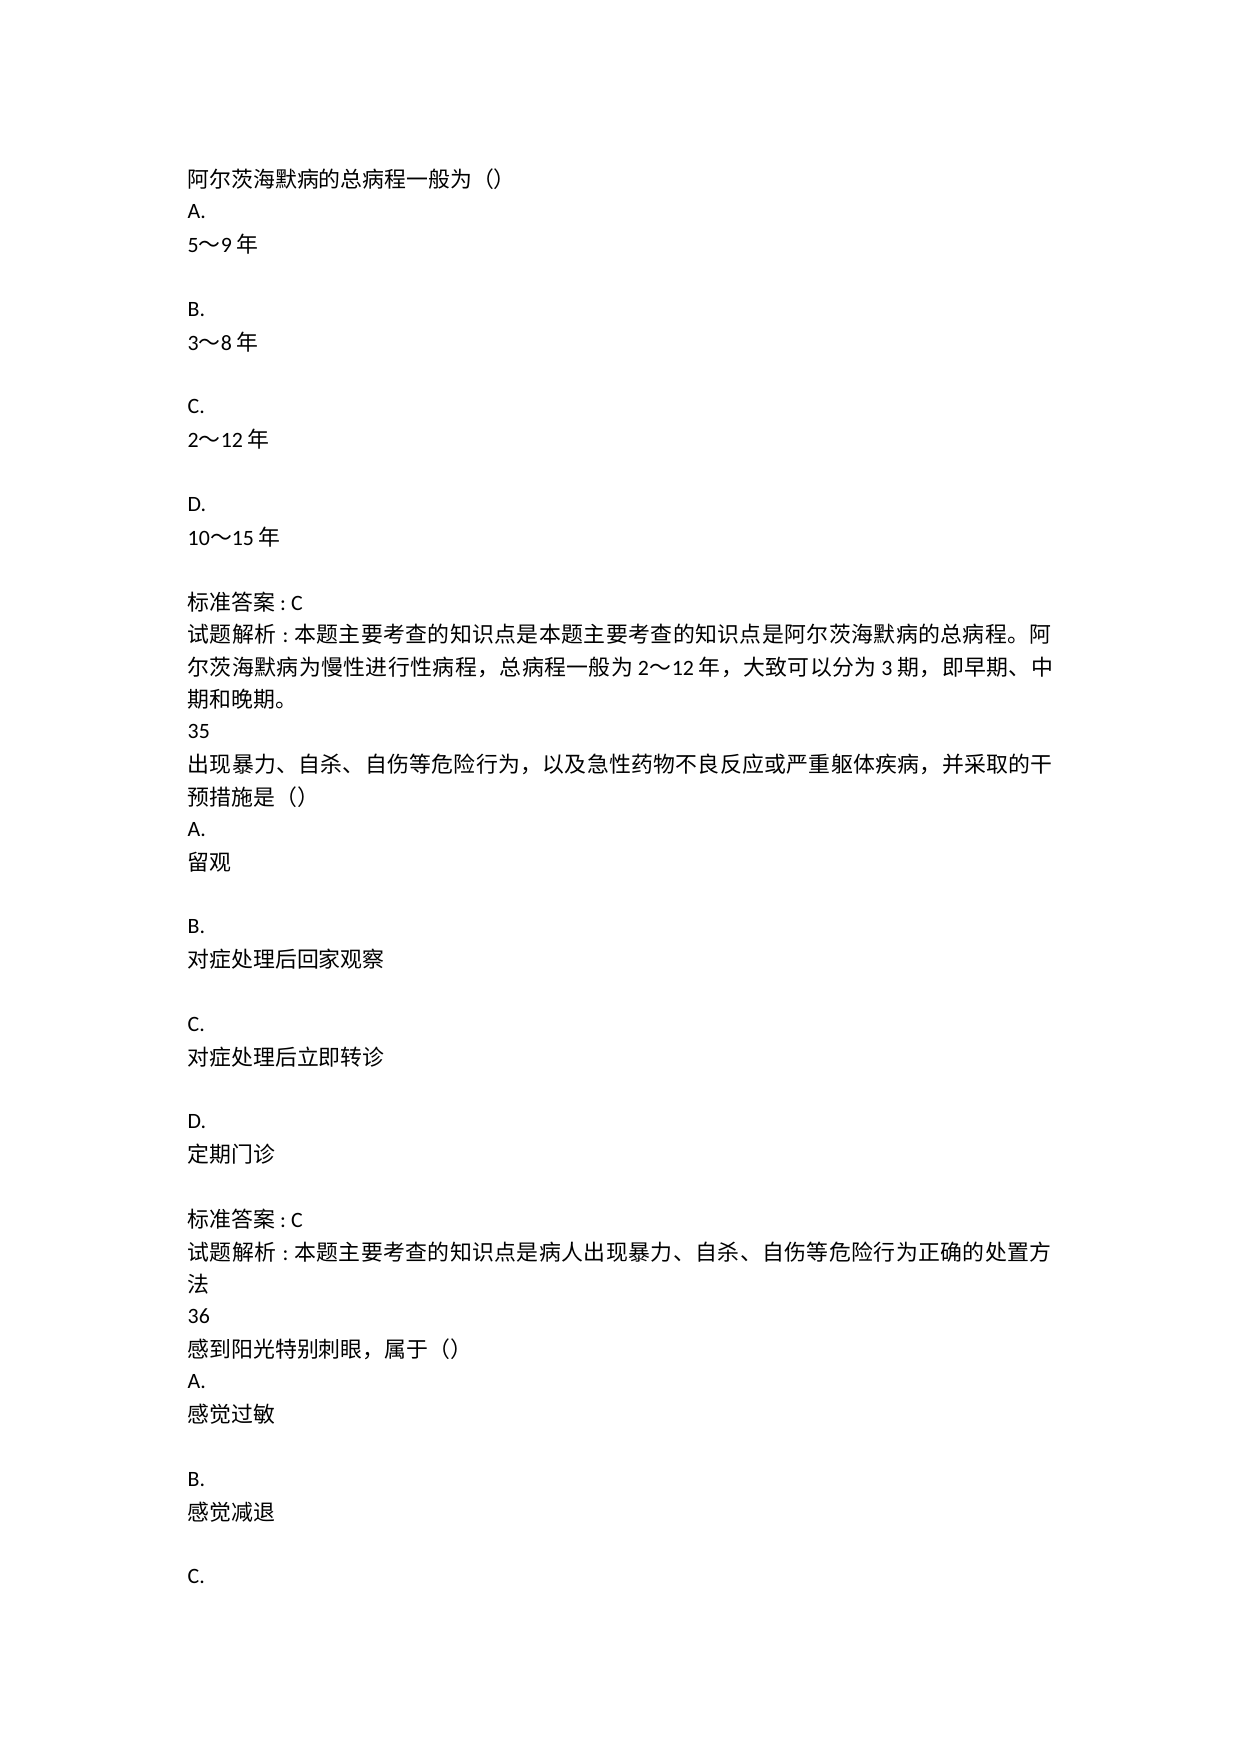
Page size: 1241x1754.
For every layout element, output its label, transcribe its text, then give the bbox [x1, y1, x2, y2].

text A. [187, 1364, 1053, 1397]
text 35 [187, 714, 1053, 747]
text C. [187, 1559, 1053, 1592]
text 定期门诊 [187, 1137, 1053, 1169]
text B. [187, 292, 1053, 324]
text 感觉过敏 [187, 1397, 1053, 1429]
text 3～8年 [187, 324, 1053, 357]
text 留观 [187, 844, 1053, 877]
text 出现暴力、自杀、自伤等危险行为，以及急性药物不良反应或严重躯体疾病，并采取的干预措施是（） [187, 747, 1053, 812]
text 对症处理后回家观察 [187, 942, 1053, 974]
text C. [187, 389, 1053, 422]
text 36 [187, 1299, 1053, 1332]
text 感觉减退 [187, 1494, 1053, 1527]
text 5～9年 [187, 227, 1053, 259]
text A. [187, 812, 1053, 844]
text D. [187, 487, 1053, 519]
text 感到阳光特别刺眼，属于（） [187, 1332, 1053, 1364]
text 2～12年 [187, 422, 1053, 454]
text 标准答案 : C [187, 584, 1053, 617]
text 对症处理后立即转诊 [187, 1039, 1053, 1072]
text 标准答案 : C [187, 1202, 1053, 1234]
text B. [187, 909, 1053, 942]
text A. [187, 194, 1053, 227]
text 10～15年 [187, 519, 1053, 552]
text 试题解析 : 本题主要考查的知识点是本题主要考查的知识点是阿尔茨海默病的总病程。阿尔茨海默病为慢性进行性病程，总病程一般为2～12年，大致可以分为3期，即早期、中期和晚期。 [187, 617, 1053, 714]
text D. [187, 1104, 1053, 1137]
text 试题解析 : 本题主要考查的知识点是病人出现暴力、自杀、自伤等危险行为正确的处置方法 [187, 1234, 1053, 1299]
text 阿尔茨海默病的总病程一般为（） [187, 162, 1053, 194]
text B. [187, 1462, 1053, 1494]
text C. [187, 1007, 1053, 1039]
